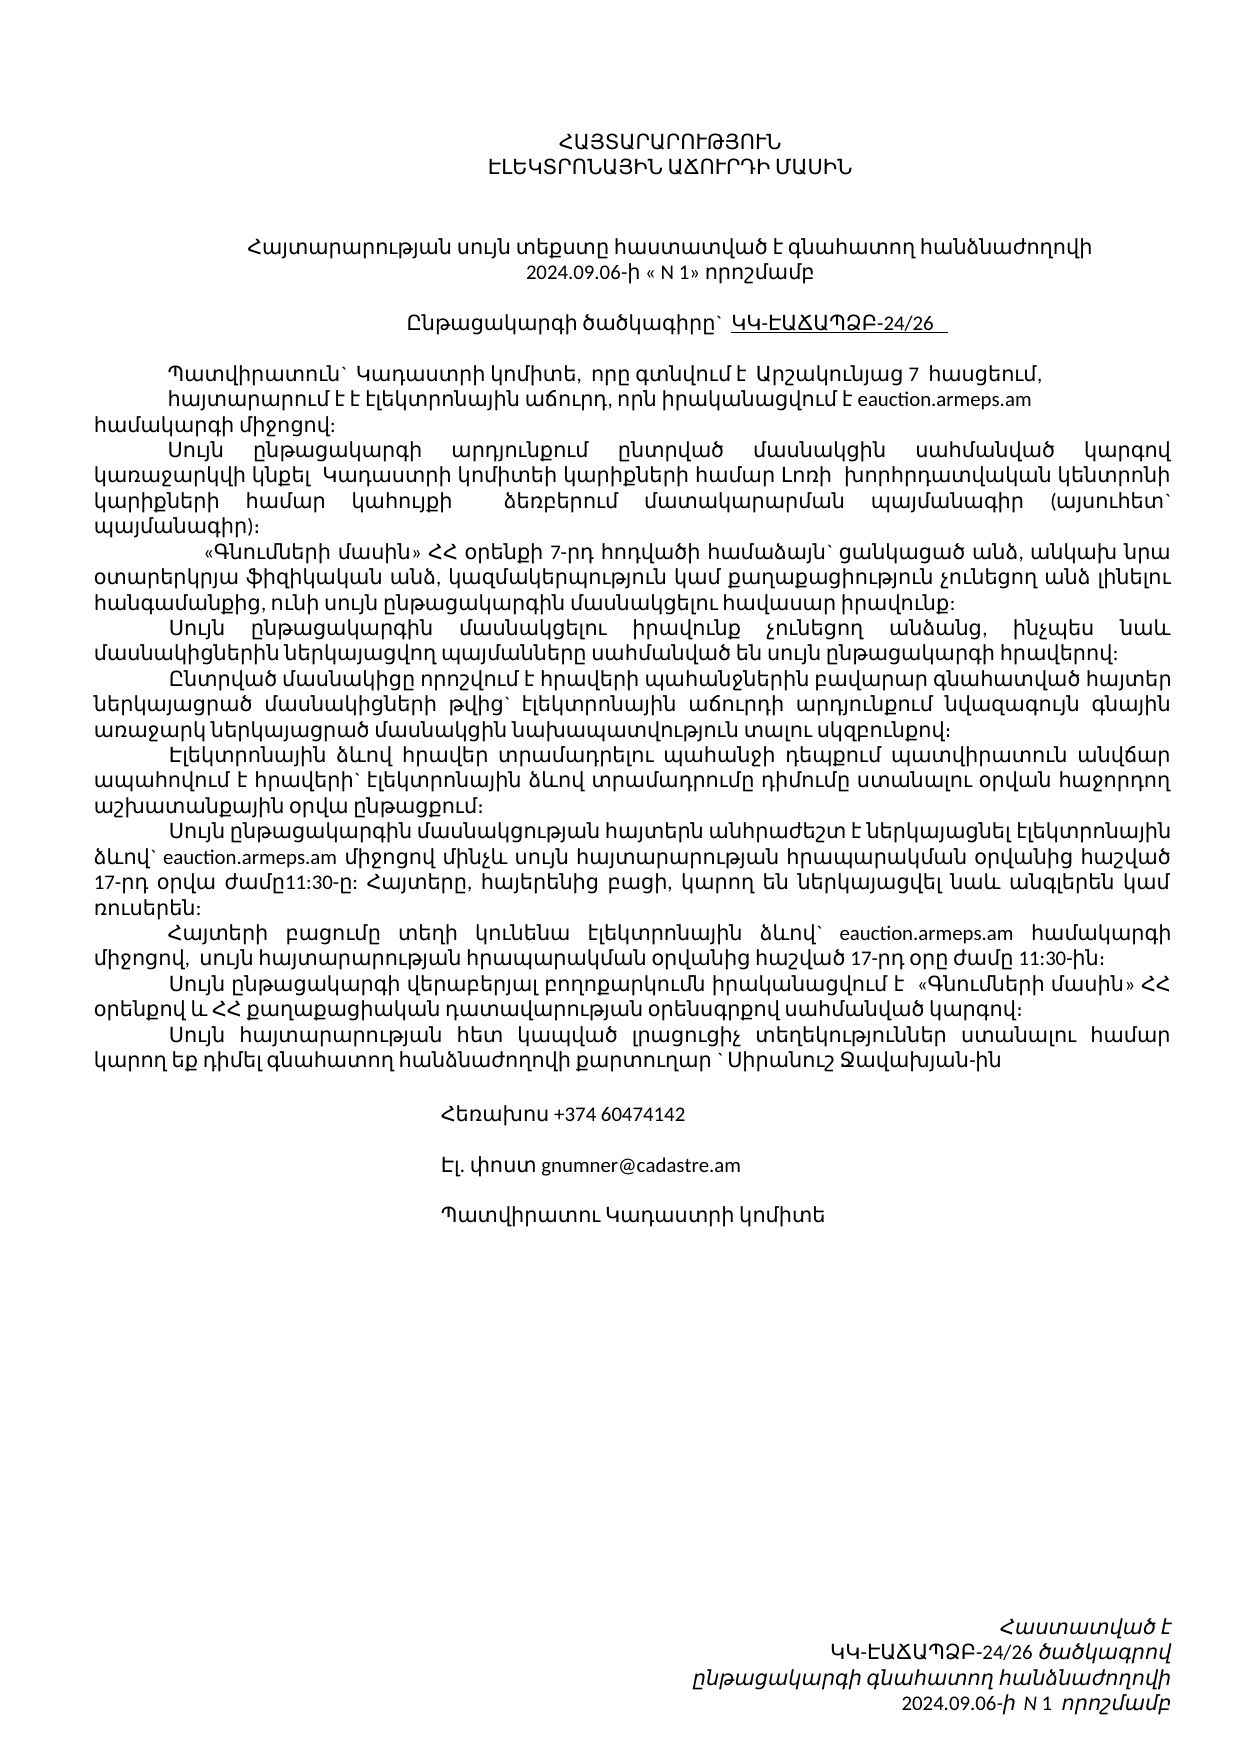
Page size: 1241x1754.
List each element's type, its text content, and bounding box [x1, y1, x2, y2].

text ՀԱՅՏԱՐԱՐՈՒԹՅՈՒՆ [94, 129, 1171, 154]
text Էլ. փոստ gnumner@cadastre.am [94, 1152, 1171, 1177]
text Սույն ընթացակարգին մասնակցության հայտերն անհրաժեշտ է ներկայացնել էլեկտրոնային ձևով` eauction.armeps.am միջոցով մինչև սույն հայտարարության հրապարակման օրվանից հաշված 17-րդ օրվա ժամը11:30-ը: Հայտերը, հայերենից բացի, կարող են ներկայացվել նաև անգլերեն կամ ռուսերեն: [94, 818, 1171, 920]
text Պատվիրատու Կադաստրի կոմիտե [94, 1203, 1171, 1228]
text 2024.09.06 -ի N 1 որոշմամբ [94, 1690, 1171, 1716]
text Սույն ընթացակարգի արդյունքում ընտրված մասնակցին սահմանված կարգով կառաջարկվի կնքել Կադաստրի կոմիտեի կարիքների համար Լոռի խորհրդատվական կենտրոնի կարիքների համար կահույքի ձեռբերում մատակարարման պայմանագիր (այսուհետ` պայմանագիր)։ [94, 437, 1171, 539]
text Հայտարարության սույն տեքստը հաստատված է գնահատող հանձնաժողովի [94, 234, 1171, 259]
text ԿԿ-ԷԱՃԱՊՁԲ-24/26 ծածկագրով [94, 1639, 1171, 1665]
text ընթացակարգի գնահատող հանձնաժողովի [94, 1665, 1171, 1690]
text Հայտերի բացումը տեղի կունենա էլեկտրոնային ձևով` eauction.armeps.am համակարգի միջոցով, սույն հայտարարության հրապարակման օրվանից հաշված 17-րդ օրը ժամը 11:30-ին։ [94, 920, 1171, 971]
text Պատվիրատուն` Կադաստրի կոմիտե, որը գտնվում է Արշակունյաց 7 հասցեում, [94, 361, 1171, 386]
text հայտարարում է է էլեկտրոնային աճուրդ, որն իրականացվում է eauction.armeps.am համակարգի միջոցով: [94, 386, 1171, 437]
text Հեռախոս +374 60474142 [94, 1101, 1171, 1126]
text Սույն հայտարարության հետ կապված լրացուցիչ տեղեկություններ ստանալու համար կարող եք դիմել գնահատող հանձնաժողովի քարտուղար ` Սիրանուշ Ջավախյան-ին [94, 1022, 1171, 1073]
text 2024.09.06 -ի « N 1» որոշմամբ [94, 259, 1171, 285]
text Սույն ընթացակարգին մասնակցելու իրավունք չունեցող անձանց, ինչպես նաև մասնակիցներին ներկայացվող պայմանները սահմանված են սույն ընթացակարգի հրավերով: [94, 615, 1171, 666]
text Ընթացակարգի ծածկագիրը` ԿԿ-ԷԱՃԱՊՁԲ-24/26 [94, 310, 1171, 336]
text Ընտրված մասնակիցը որոշվում է հրավերի պահանջներին բավարար գնահատված հայտեր ներկայացրած մասնակիցների թվից` էլեկտրոնային աճուրդի արդյունքում նվազագույն գնային առաջարկ ներկայացրած մասնակցին նախապատվություն տալու սկզբունքով։ [94, 666, 1171, 742]
text «Գնումների մասին» ՀՀ օրենքի 7-րդ հոդվածի համաձայն` ցանկացած անձ, անկախ նրա օտարերկրյա ֆիզիկական անձ, կազմակերպություն կամ քաղաքացիություն չունեցող անձ լինելու հանգամանքից, ունի սույն ընթացակարգին մասնակցելու հավասար իրավունք: [94, 539, 1171, 615]
text Սույն ընթացակարգի վերաբերյալ բողոքարկումն իրականացվում է «Գնումների մասին» ՀՀ օրենքով և ՀՀ քաղաքացիական դատավարության օրենսգրքով սահմանված կարգով։ [94, 971, 1171, 1022]
text ԷԼԵԿՏՐՈՆԱՅԻՆ ԱՃՈՒՐԴԻ ՄԱՍԻՆ [94, 154, 1171, 180]
text Էլեկտրոնային ձևով հրավեր տրամադրելու պահանջի դեպքում պատվիրատուն անվճար ապահովում է հրավերի` էլեկտրոնային ձևով տրամադրումը դիմումը ստանալու օրվան հաջորդող աշխատանքային օրվա ընթացքում։ [94, 742, 1171, 818]
text Հաստատված է [94, 1614, 1171, 1639]
